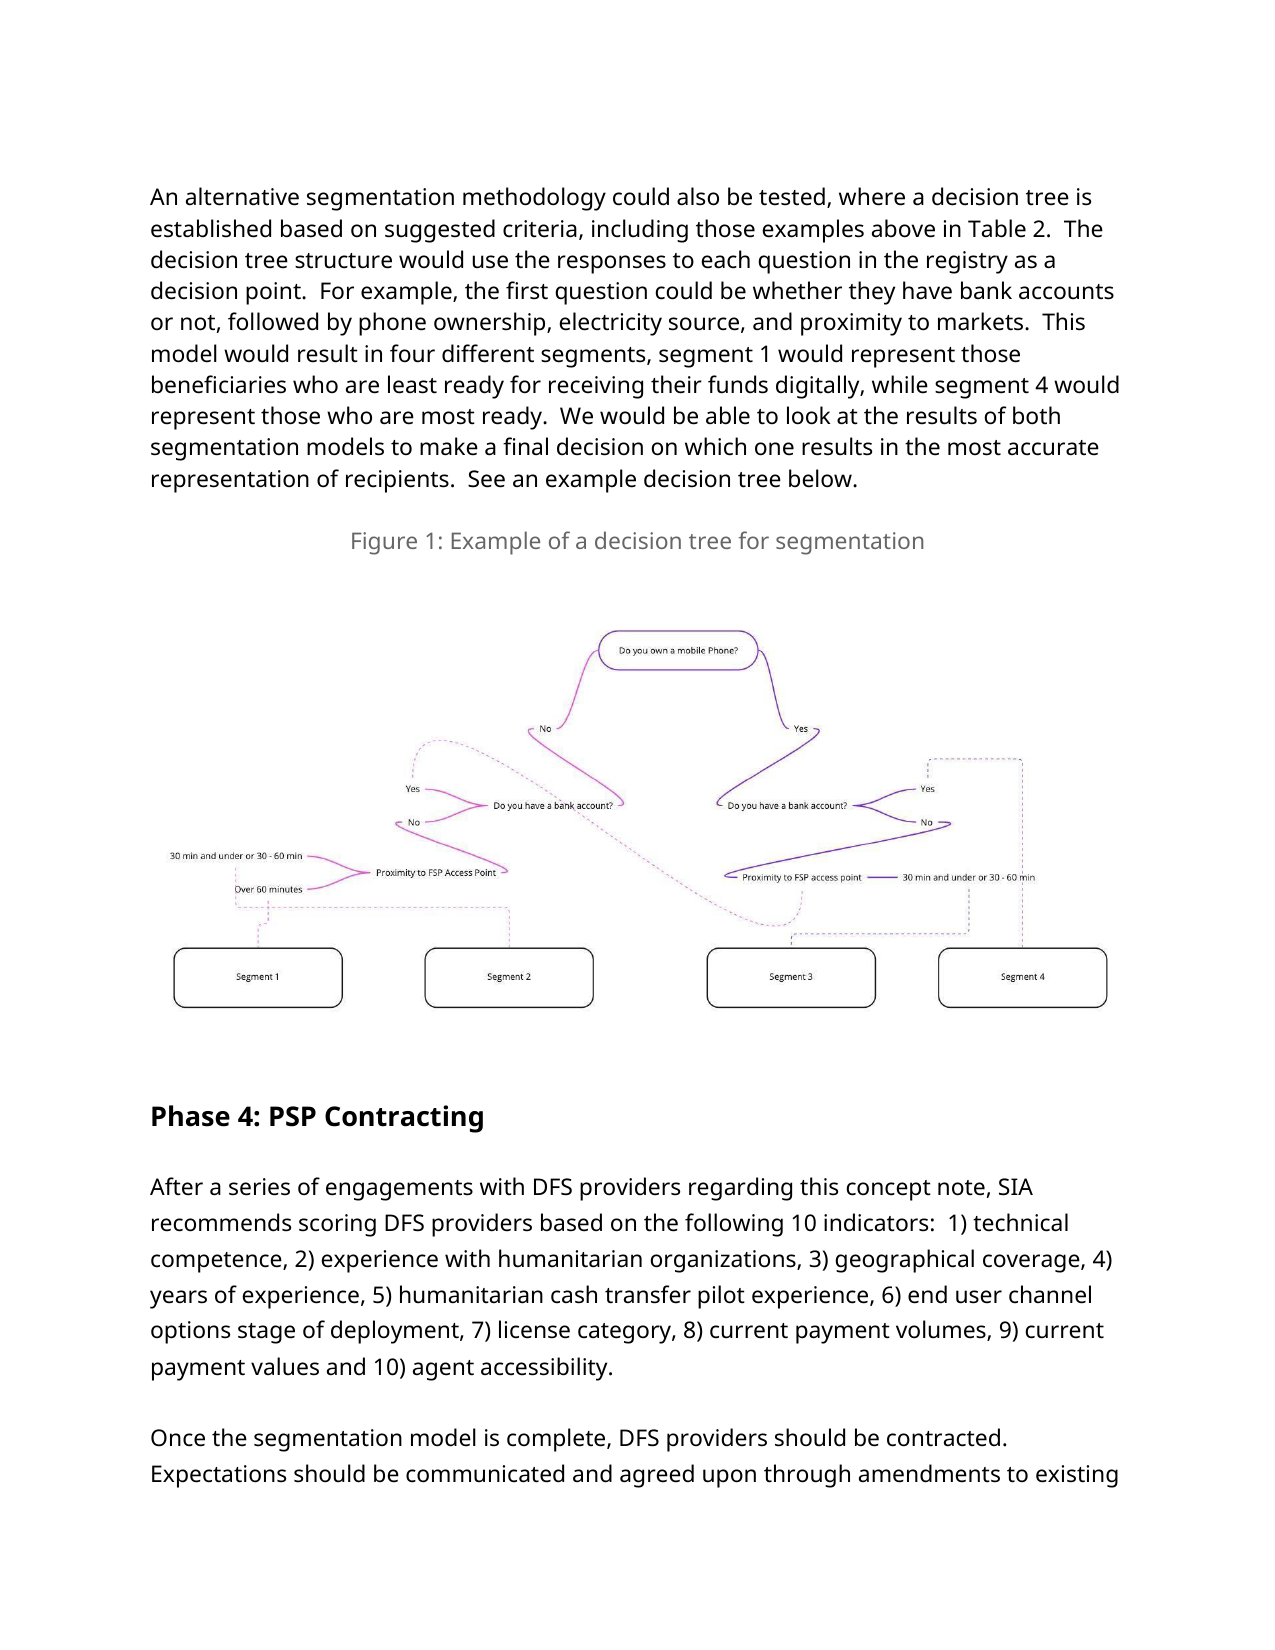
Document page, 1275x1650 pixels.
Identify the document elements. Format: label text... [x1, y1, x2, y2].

picture [150, 587, 1125, 1036]
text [150, 1422, 1125, 1489]
text After a series of engagements with DFS providers regarding this concept note, SIA recommends scoring DFS providers based on the following 10 indicators: 1) technical competence, 2) experience with humanitarian organizations, 3) geographical coverage, 4) years of experience, 5) humanitarian cash transfer pilot experience, 6) end user channel options stage of deployment, 7) license category, 8) current payment volumes, 9) current payment values and 10) agent accessibility. [150, 1171, 1125, 1382]
text An alternative segmentation methodology could also be tested, where a decision tree is established based on suggested criteria, including those examples above in Table 2. The decision tree structure would use the responses to each question in the registry as a decision point. For example, the first question could be whether they have bank accounts or not, followed by phone ownership, electricity source, and proximity to markets. This model would result in four different segments, segment 1 would represent those beneficiaries who are least ready for receiving their funds digitally, while segment 4 would represent those who are most ready. We would be able to look at the results of both segmentation models to make a final decision on which one results in the most accurate representation of recipients. See an example decision tree below. [150, 181, 1125, 494]
text Phase 4: PSP Contracting [150, 1098, 1125, 1135]
text Figure 1: Example of a decision tree for segmentation [150, 525, 1125, 556]
